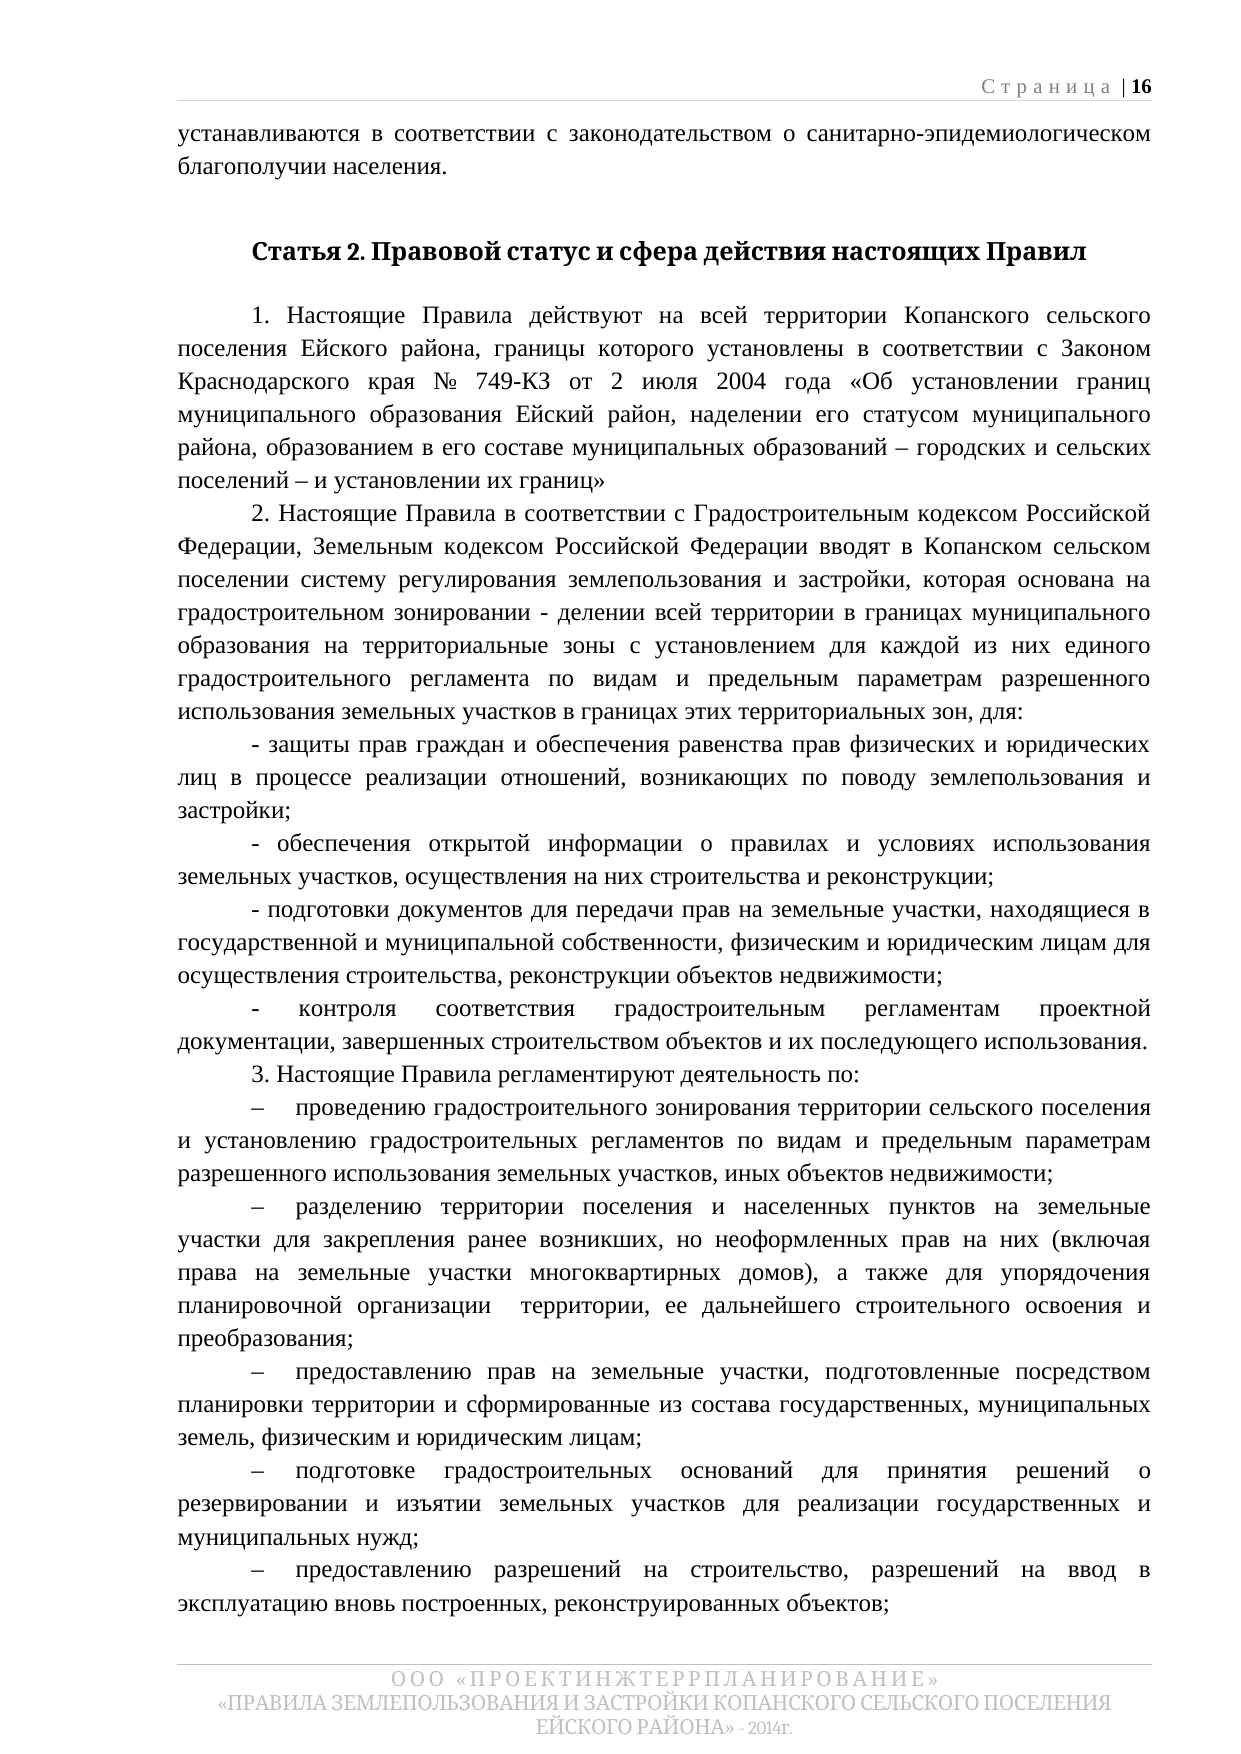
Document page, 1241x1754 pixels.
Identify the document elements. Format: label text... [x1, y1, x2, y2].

text - контроля соответствия градостроительным регламентам проектной документации, завершенных строительством объектов и их последующего использования. [177, 993, 1152, 1055]
list разделению территории поселения и населенных пунктов на земельные участки для закрепления ранее возникших, но неоформленных прав на них (включая права на земельные участки многоквартирных домов), а также для упорядочения планировочной организации территории, ее дальнейшего строительного освоения и преобразования; [177, 1191, 1152, 1352]
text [177, 118, 1152, 180]
list проведению градостроительного зонирования территории сельского поселения и установлению градостроительных регламентов по видам и предельным параметрам разрешенного использования земельных участков, иных объектов недвижимости; [177, 1092, 1152, 1187]
text - подготовки документов для передачи прав на земельные участки, находящиеся в государственной и муниципальной собственности, физическим и юридическим лицам для осуществления строительства, реконструкции объектов недвижимости; [177, 894, 1152, 989]
text 3. Настоящие Правила регламентируют деятельность по: [177, 1059, 1152, 1088]
list подготовке градостроительных оснований для принятия решений о резервировании и изъятии земельных участков для реализации государственных и муниципальных нужд; [177, 1456, 1152, 1550]
list предоставлению прав на земельные участки, подготовленные посредством планировки территории и сформированные из состава государственных, муниципальных земель, физическим и юридическим лицам; [177, 1356, 1152, 1451]
text - обеспечения открытой информации о правилах и условиях использования земельных участков, осуществления на них строительства и реконструкции; [177, 828, 1152, 890]
text 2. Настоящие Правила в соответствии с Градостроительным кодексом Российской Федерации, Земельным кодексом Российской Федерации вводят в Копанском сельском поселении систему регулирования землепользования и застройки, которая основана на градостроительном зонировании - делении всей территории в границах муниципального образования на территориальные зоны с установлением для каждой из них единого градостроительного регламента по видам и предельным параметрам разрешенного использования земельных участков в границах этих территориальных зон, для: [177, 498, 1152, 725]
list предоставлению разрешений на строительство, разрешений на ввод в эксплуатацию вновь построенных, реконструированных объектов; [177, 1554, 1152, 1616]
text - защиты прав граждан и обеспечения равенства прав физических и юридических лиц в процессе реализации отношений, возникающих по поводу землепользования и застройки; [177, 729, 1152, 824]
subtitle Статья 2. Правовой статус и сфера действия настоящих Правил [177, 238, 1152, 267]
text 1. Настоящие Правила действуют на всей территории Копанского сельского поселения Ейского района, границы которого установлены в соответствии с Законом Краснодарского края № 749-КЗ от 2 июля 2004 года «Об установлении границ муниципального образования Ейский район, наделении его статусом муниципального района, образованием в его составе муниципальных образований – городских и сельских поселений – и установлении их границ» [177, 300, 1152, 494]
